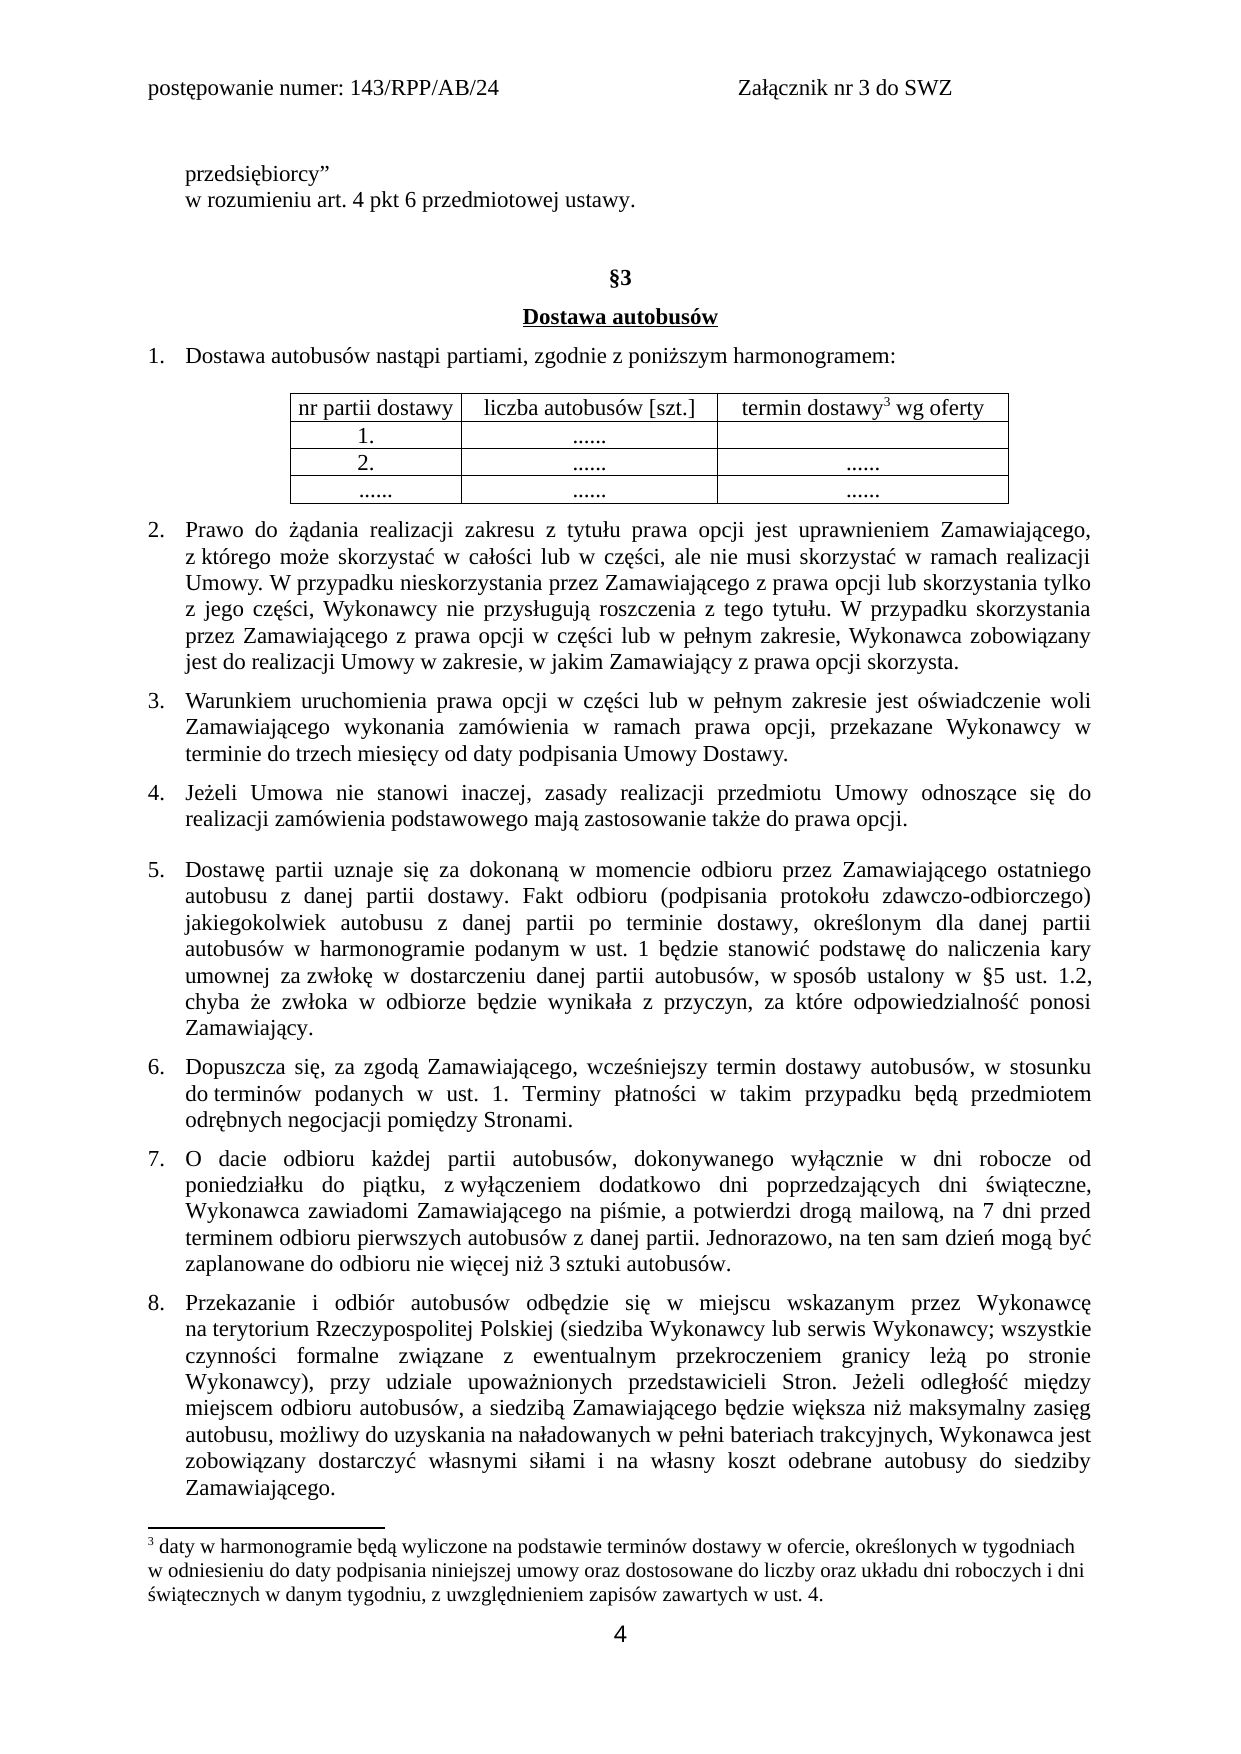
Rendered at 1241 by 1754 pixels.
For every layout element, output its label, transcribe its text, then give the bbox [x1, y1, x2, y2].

table_header liczba autobusów [szt.] [462, 394, 717, 421]
list Dostawa autobusów nastąpi partiami, zgodnie z poniższym harmonogramem: [148, 342, 1093, 368]
table_cell [718, 422, 1008, 448]
table_cell [291, 422, 461, 448]
list Dopuszcza się, za zgodą Zamawiającego, wcześniejszy termin dostawy autobusów, w stosunku do terminów podanych w ust. 1. Terminy płatności w takim przypadku będą przedmiotem odrębnych negocjacji pomiędzy Stronami. [148, 1053, 1093, 1132]
table_header nr partii dostawy [291, 394, 461, 421]
table_cell ...... [718, 476, 1008, 503]
table_header termin dostawy wg oferty [718, 394, 1008, 421]
list Dostawę partii uznaje się za dokonaną w momencie odbioru przez Zamawiającego ostatniego autobusu z danej partii dostawy. Fakt odbioru (podpisania protokołu zdawczo-odbiorczego) jakiegokolwiek autobusu z danej partii po terminie dostawy, określonym dla danej partii autobusów w harmonogramie podanym w ust. 1 będzie stanowić podstawę do naliczenia kary umownej za zwłokę w dostarczeniu danej partii autobusów, w sposób ustalony w §5 ust. 1.2, chyba że zwłoka w odbiorze będzie wynikała z przyczyn, za które odpowiedzialność ponosi Zamawiający. [148, 856, 1093, 1041]
list Przekazanie i odbiór autobusów odbędzie się w miejscu wskazanym przez Wykonawcę na terytorium Rzeczypospolitej Polskiej (siedziba Wykonawcy lub serwis Wykonawcy; wszystkie czynności formalne związane z ewentualnym przekroczeniem granicy leżą po stronie Wykonawcy), przy udziale upoważnionych przedstawicieli Stron. Jeżeli odległość między miejscem odbioru autobusów, a siedzibą Zamawiającego będzie większa niż maksymalny zasięg autobusu, możliwy do uzyskania na naładowanych w pełni bateriach trakcyjnych, Wykonawca jest zobowiązany dostarczyć własnymi siłami i na własny koszt odebrane autobusy do siedziby Zamawiającego. [148, 1289, 1093, 1500]
list Jeżeli Umowa nie stanowi inaczej, zasady realizacji przedmiotu Umowy odnoszące się do realizacji zamówienia podstawowego mają zastosowanie także do prawa opcji. [148, 778, 1093, 831]
list Warunkiem uruchomienia prawa opcji w części lub w pełnym zakresie jest oświadczenie woli Zamawiającego wykonania zamówienia w ramach prawa opcji, przekazane Wykonawcy w terminie do trzech miesięcy od daty podpisania Umowy Dostawy. [148, 687, 1093, 766]
table_cell ...... [462, 476, 717, 503]
table_cell ...... [462, 449, 717, 475]
table_cell ...... [718, 449, 1008, 475]
list O dacie odbioru każdej partii autobusów, dokonywanego wyłącznie w dni robocze od poniedziałku do piątku, z wyłączeniem dodatkowo dni poprzedzających dni świąteczne, Wykonawca zawiadomi Zamawiającego na piśmie, a potwierdzi drogą mailową, na 7 dni przed terminem odbioru pierwszych autobusów z danej partii. Jednorazowo, na ten sam dzień mogą być zaplanowane do odbioru nie więcej niż 3 sztuki autobusów. [148, 1145, 1093, 1277]
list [148, 160, 1093, 213]
list Prawo do żądania realizacji zakresu z tytułu prawa opcji jest uprawnieniem Zamawiającego, z którego może skorzystać w całości lub w części, ale nie musi skorzystać w ramach realizacji Umowy. W przypadku nieskorzystania przez Zamawiającego z prawa opcji lub skorzystania tylko z jego części, Wykonawcy nie przysługują roszczenia z tego tytułu. W przypadku skorzystania przez Zamawiającego z prawa opcji w części lub w pełnym zakresie, Wykonawca zobowiązany jest do realizacji Umowy w zakresie, w jakim Zamawiający z prawa opcji skorzysta. [148, 516, 1093, 674]
text §3 [148, 264, 1093, 291]
table_cell ...... [291, 476, 461, 503]
table_cell [291, 449, 461, 475]
text Dostawa autobusów [148, 303, 1093, 329]
table_cell ...... [462, 422, 717, 448]
